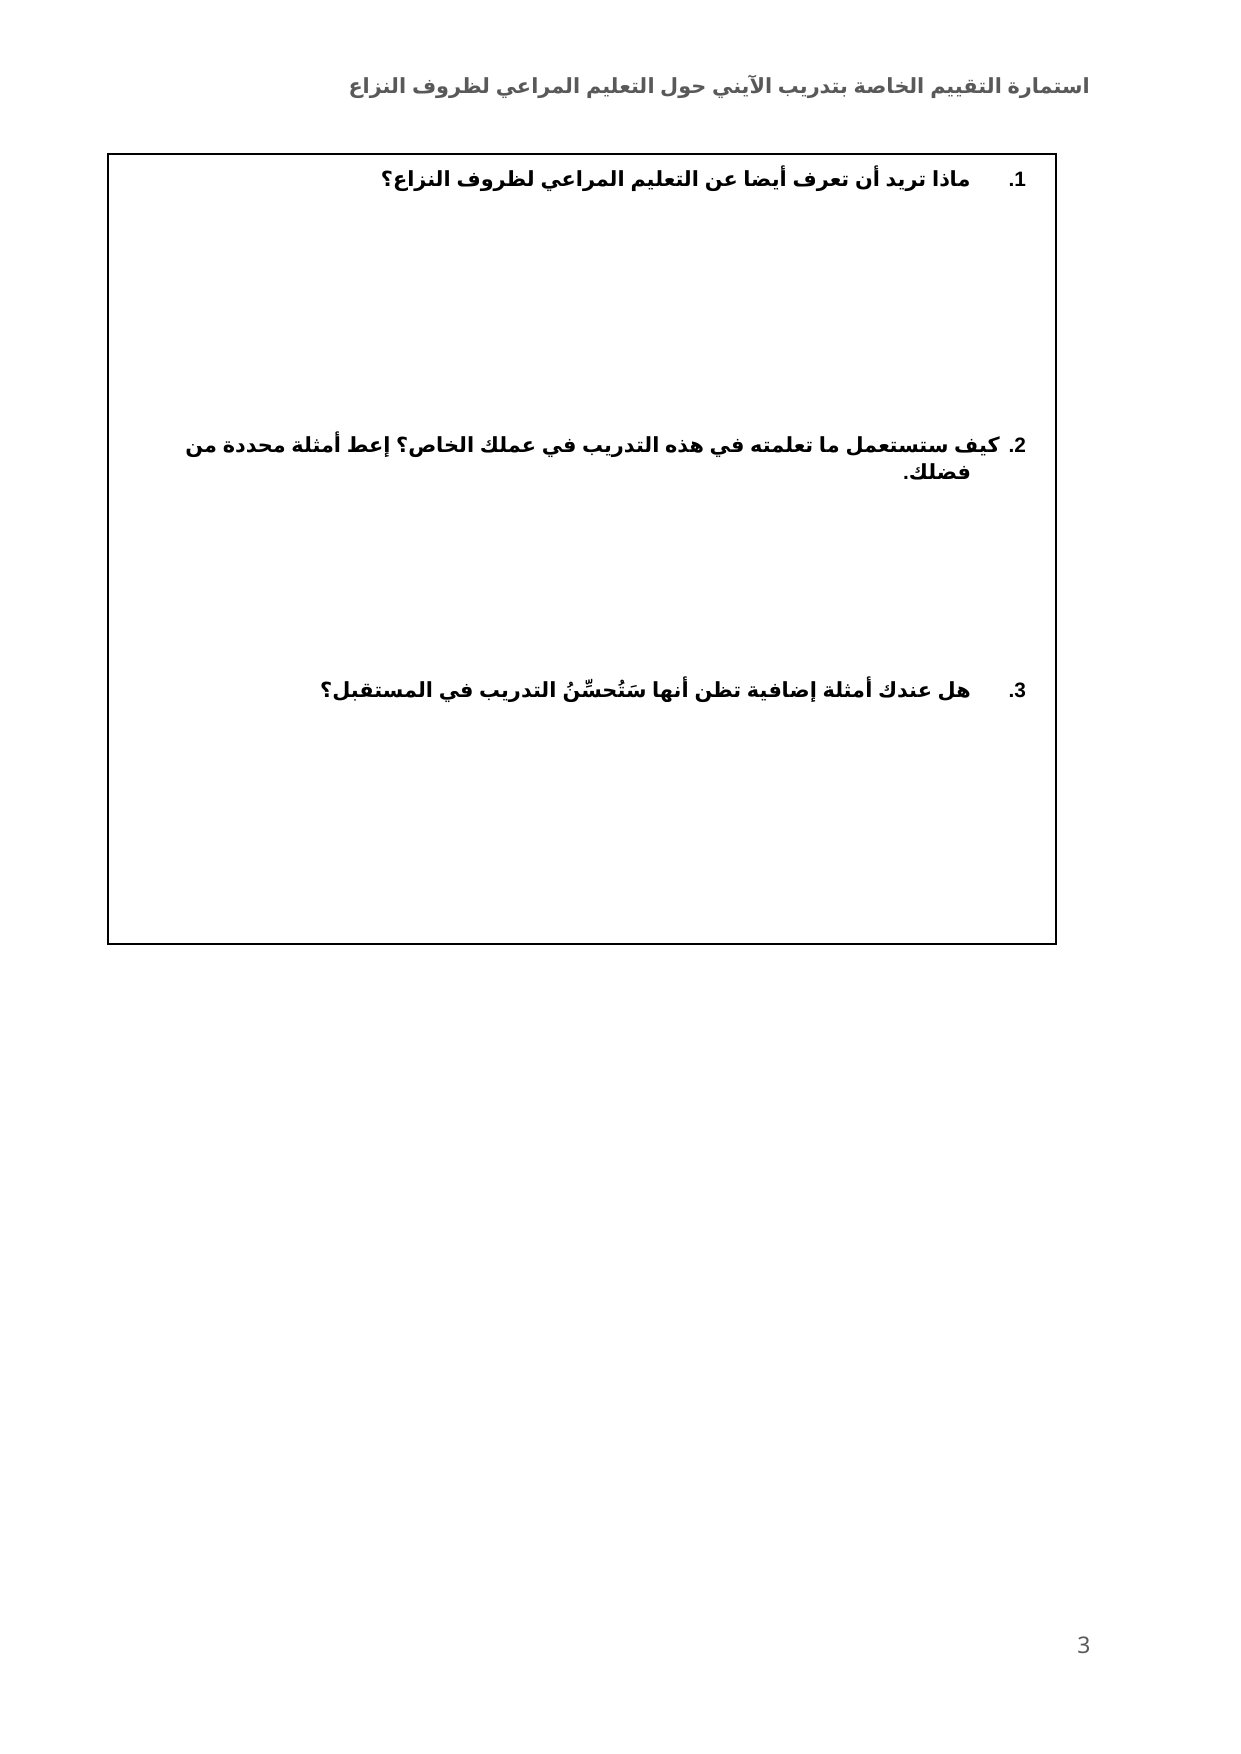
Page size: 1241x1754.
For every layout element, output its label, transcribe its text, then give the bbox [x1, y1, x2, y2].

table_cell ماذا تريد أن تعرف أيضا عن التعليم المراعي لظروف النزاع؟ كيف ستستعمل ما تعلمته في هذه التدريب في عملك الخاص؟ إعط أمثلة محددة من فضلك. هل عندك أمثلة إضافية تظن أنها سَتُحسِّنُ التدريب في المستقبل؟ [109, 155, 1055, 943]
